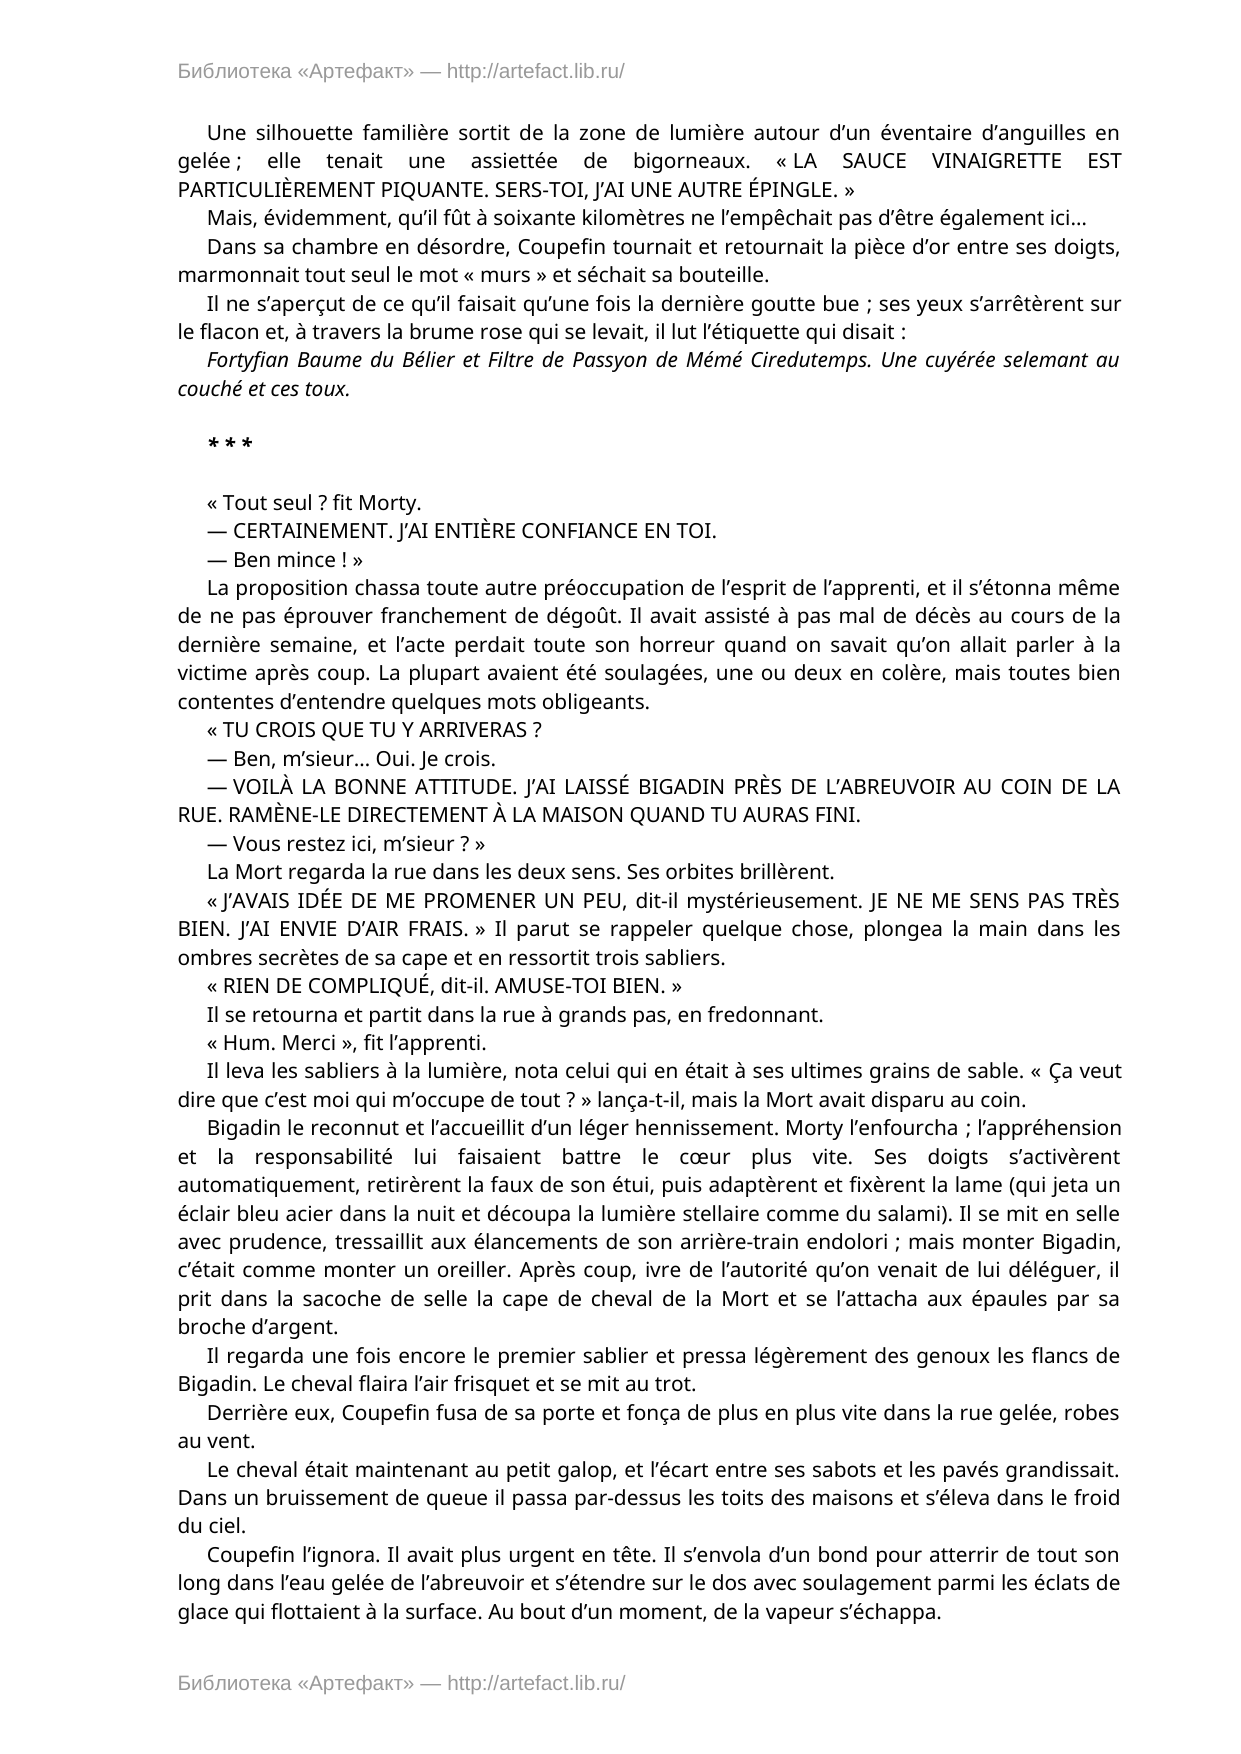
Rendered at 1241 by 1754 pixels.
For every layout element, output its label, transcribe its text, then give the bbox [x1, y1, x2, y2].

text Bigadin le reconnut et l’accueillit d’un léger hennissement. Morty l’enfourcha ; l’appréhension et la responsabilité lui faisaient battre le cœur plus vite. Ses doigts s’activèrent automatiquement, retirèrent la faux de son étui, puis adaptèrent et fixèrent la lame (qui jeta un éclair bleu acier dans la nuit et découpa la lumière stellaire comme du salami). Il se mit en selle avec prudence, tressaillit aux élancements de son arrière-train endolori ; mais monter Bigadin, c’était comme monter un oreiller. Après coup, ivre de l’autorité qu’on venait de lui déléguer, il prit dans la sacoche de selle la cape de cheval de la Mort et se l’attacha aux épaules par sa broche d’argent. [177, 1113, 1122, 1341]
text Il regarda une fois encore le premier sablier et pressa légèrement des genoux les flancs de Bigadin. Le cheval flaira l’air frisquet et se mit au trot. [177, 1341, 1122, 1398]
text Fortyfian Baume du Bélier et Filtre de Passyon de Mémé Ciredutemps. Une cuyérée selemant au couché et ces toux. [177, 346, 1122, 402]
text La proposition chassa toute autre préoccupation de l’esprit de l’apprenti, et il s’étonna même de ne pas éprouver franchement de dégoût. Il avait assisté à pas mal de décès au cours de la dernière semaine, et l’acte perdait toute son horreur quand on savait qu’on allait parler à la victime après coup. La plupart avaient été soulagées, une ou deux en colère, mais toutes bien contentes d’entendre quelques mots obligeants. [177, 573, 1122, 715]
text — VOILÀ LA BONNE ATTITUDE. J’AI LAISSÉ BIGADIN PRÈS DE L’ABREUVOIR AU COIN DE LA RUE. RAMÈNE-LE DIRECTEMENT À LA MAISON QUAND TU AURAS FINI. [177, 772, 1122, 829]
text Il ne s’aperçut de ce qu’il faisait qu’une fois la dernière goutte bue ; ses yeux s’arrêtèrent sur le flacon et, à travers la brume rose qui se levait, il lut l’étiquette qui disait : [177, 289, 1122, 346]
text Dans sa chambre en désordre, Coupefin tournait et retournait la pièce d’or entre ses doigts, marmonnait tout seul le mot « murs » et séchait sa bouteille. [177, 232, 1122, 289]
text — Ben mince ! » [177, 545, 1122, 573]
text Mais, évidemment, qu’il fût à soixante kilomètres ne l’empêchait pas d’être également ici… [177, 203, 1122, 232]
text — CERTAINEMENT. J’AI ENTIÈRE CONFIANCE EN TOI. [177, 516, 1122, 545]
text « Hum. Merci », fit l’apprenti. [177, 1028, 1122, 1057]
text Il leva les sabliers à la lumière, nota celui qui en était à ses ultimes grains de sable. « Ça veut dire que c’est moi qui m’occupe de tout ? » lança-t-il, mais la Mort avait disparu au coin. [177, 1057, 1122, 1113]
text Le cheval était maintenant au petit galop, et l’écart entre ses sabots et les pavés grandissait. Dans un bruissement de queue il passa par-dessus les toits des maisons et s’éleva dans le froid du ciel. [177, 1455, 1122, 1540]
text « J’AVAIS IDÉE DE ME PROMENER UN PEU, dit-il mystérieusement. JE NE ME SENS PAS TRÈS BIEN. J’AI ENVIE D’AIR FRAIS. » Il parut se rappeler quelque chose, plongea la main dans les ombres secrètes de sa cape et en ressortit trois sabliers. [177, 886, 1122, 971]
text « RIEN DE COMPLIQUÉ, dit-il. AMUSE-TOI BIEN. » [177, 971, 1122, 1000]
text La Mort regarda la rue dans les deux sens. Ses orbites brillèrent. [177, 857, 1122, 886]
text Il se retourna et partit dans la rue à grands pas, en fredonnant. [177, 1000, 1122, 1028]
text « TU CROIS QUE TU Y ARRIVERAS ? [177, 715, 1122, 744]
text Derrière eux, Coupefin fusa de sa porte et fonça de plus en plus vite dans la rue gelée, robes au vent. [177, 1398, 1122, 1455]
text Une silhouette familière sortit de la zone de lumière autour d’un éventaire d’anguilles en gelée ; elle tenait une assiettée de bigorneaux. « LA SAUCE VINAIGRETTE EST PARTICULIÈREMENT PIQUANTE. SERS-TOI, J’AI UNE AUTRE ÉPINGLE. » [177, 118, 1122, 203]
text « Tout seul ? fit Morty. [177, 488, 1122, 516]
text — Vous restez ici, m’sieur ? » [177, 829, 1122, 857]
text Coupefin l’ignora. Il avait plus urgent en tête. Il s’envola d’un bond pour atterrir de tout son long dans l’eau gelée de l’abreuvoir et s’étendre sur le dos avec soulagement parmi les éclats de glace qui flottaient à la surface. Au bout d’un moment, de la vapeur s’échappa. [177, 1540, 1122, 1625]
subtitle * * * [177, 431, 1122, 459]
text — Ben, m’sieur… Oui. Je crois. [177, 744, 1122, 772]
